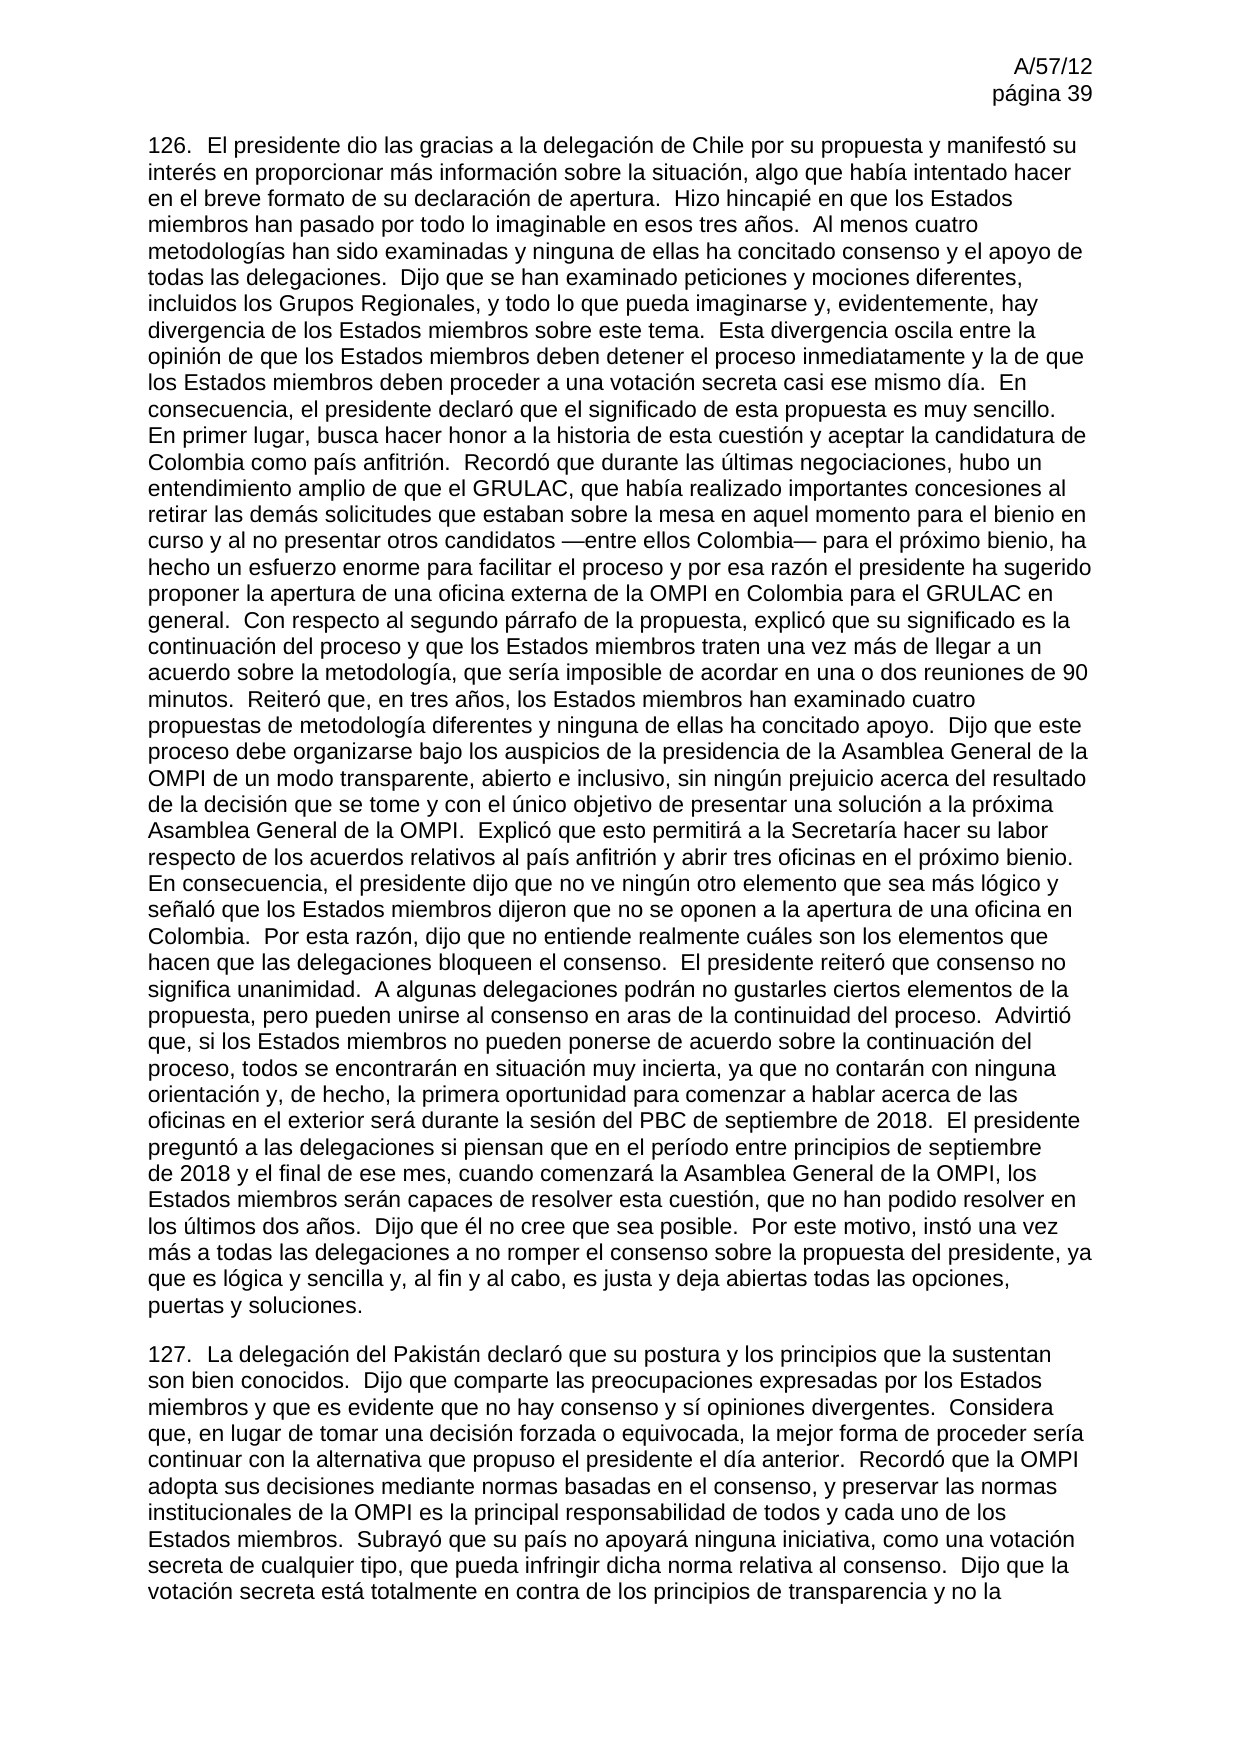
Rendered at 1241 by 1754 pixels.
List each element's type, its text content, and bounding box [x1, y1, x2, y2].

text El presidente dio las gracias a la delegación de Chile por su propuesta y manifestó su interés en proporcionar más información sobre la situación, algo que había intentado hacer en el breve formato de su declaración de apertura. Hizo hincapié en que los Estados miembros han pasado por todo lo imaginable en esos tres años. Al menos cuatro metodologías han sido examinadas y ninguna de ellas ha concitado consenso y el apoyo de todas las delegaciones. Dijo que se han examinado peticiones y mociones diferentes, incluidos los Grupos Regionales, y todo lo que pueda imaginarse y, evidentemente, hay divergencia de los Estados miembros sobre este tema. Esta divergencia oscila entre la opinión de que los Estados miembros deben detener el proceso inmediatamente y la de que los Estados miembros deben proceder a una votación secreta casi ese mismo día. En consecuencia, el presidente declaró que el significado de esta propuesta es muy sencillo. En primer lugar, busca hacer honor a la historia de esta cuestión y aceptar la candidatura de Colombia como país anfitrión. Recordó que durante las últimas negociaciones, hubo un entendimiento amplio de que el GRULAC, que había realizado importantes concesiones al retirar las demás solicitudes que estaban sobre la mesa en aquel momento para el bienio en curso y al no presentar otros candidatos —entre ellos Colombia— para el próximo bienio, ha hecho un esfuerzo enorme para facilitar el proceso y por esa razón el presidente ha sugerido proponer la apertura de una oficina externa de la OMPI en Colombia para el GRULAC en general. Con respecto al segundo párrafo de la propuesta, explicó que su significado es la continuación del proceso y que los Estados miembros traten una vez más de llegar a un acuerdo sobre la metodología, que sería imposible de acordar en una o dos reuniones de 90 minutos. Reiteró que, en tres años, los Estados miembros han examinado cuatro propuestas de metodología diferentes y ninguna de ellas ha concitado apoyo. Dijo que este proceso debe organizarse bajo los auspicios de la presidencia de la Asamblea General de la OMPI de un modo transparente, abierto e inclusivo, sin ningún prejuicio acerca del resultado de la decisión que se tome y con el único objetivo de presentar una solución a la próxima Asamblea General de la OMPI. Explicó que esto permitirá a la Secretaría hacer su labor respecto de los acuerdos relativos al país anfitrión y abrir tres oficinas en el próximo bienio. En consecuencia, el presidente dijo que no ve ningún otro elemento que sea más lógico y señaló que los Estados miembros dijeron que no se oponen a la apertura de una oficina en Colombia. Por esta razón, dijo que no entiende realmente cuáles son los elementos que hacen que las delegaciones bloqueen el consenso. El presidente reiteró que consenso no significa unanimidad. A algunas delegaciones podrán no gustarles ciertos elementos de la propuesta, pero pueden unirse al consenso en aras de la continuidad del proceso. Advirtió que, si los Estados miembros no pueden ponerse de acuerdo sobre la continuación del proceso, todos se encontrarán en situación muy incierta, ya que no contarán con ninguna orientación y, de hecho, la primera oportunidad para comenzar a hablar acerca de las oficinas en el exterior será durante la sesión del PBC de septiembre de 2018. El presidente preguntó a las delegaciones si piensan que en el período entre principios de septiembre de 2018 y el final de ese mes, cuando comenzará la Asamblea General de la OMPI, los Estados miembros serán capaces de resolver esta cuestión, que no han podido resolver en los últimos dos años. Dijo que él no cree que sea posible. Por este motivo, instó una vez más a todas las delegaciones a no romper el consenso sobre la propuesta del presidente, ya que es lógica y sencilla y, al fin y al cabo, es justa y deja abiertas todas las opciones, puertas y soluciones. [148, 132, 1092, 1318]
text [148, 1341, 1092, 1604]
